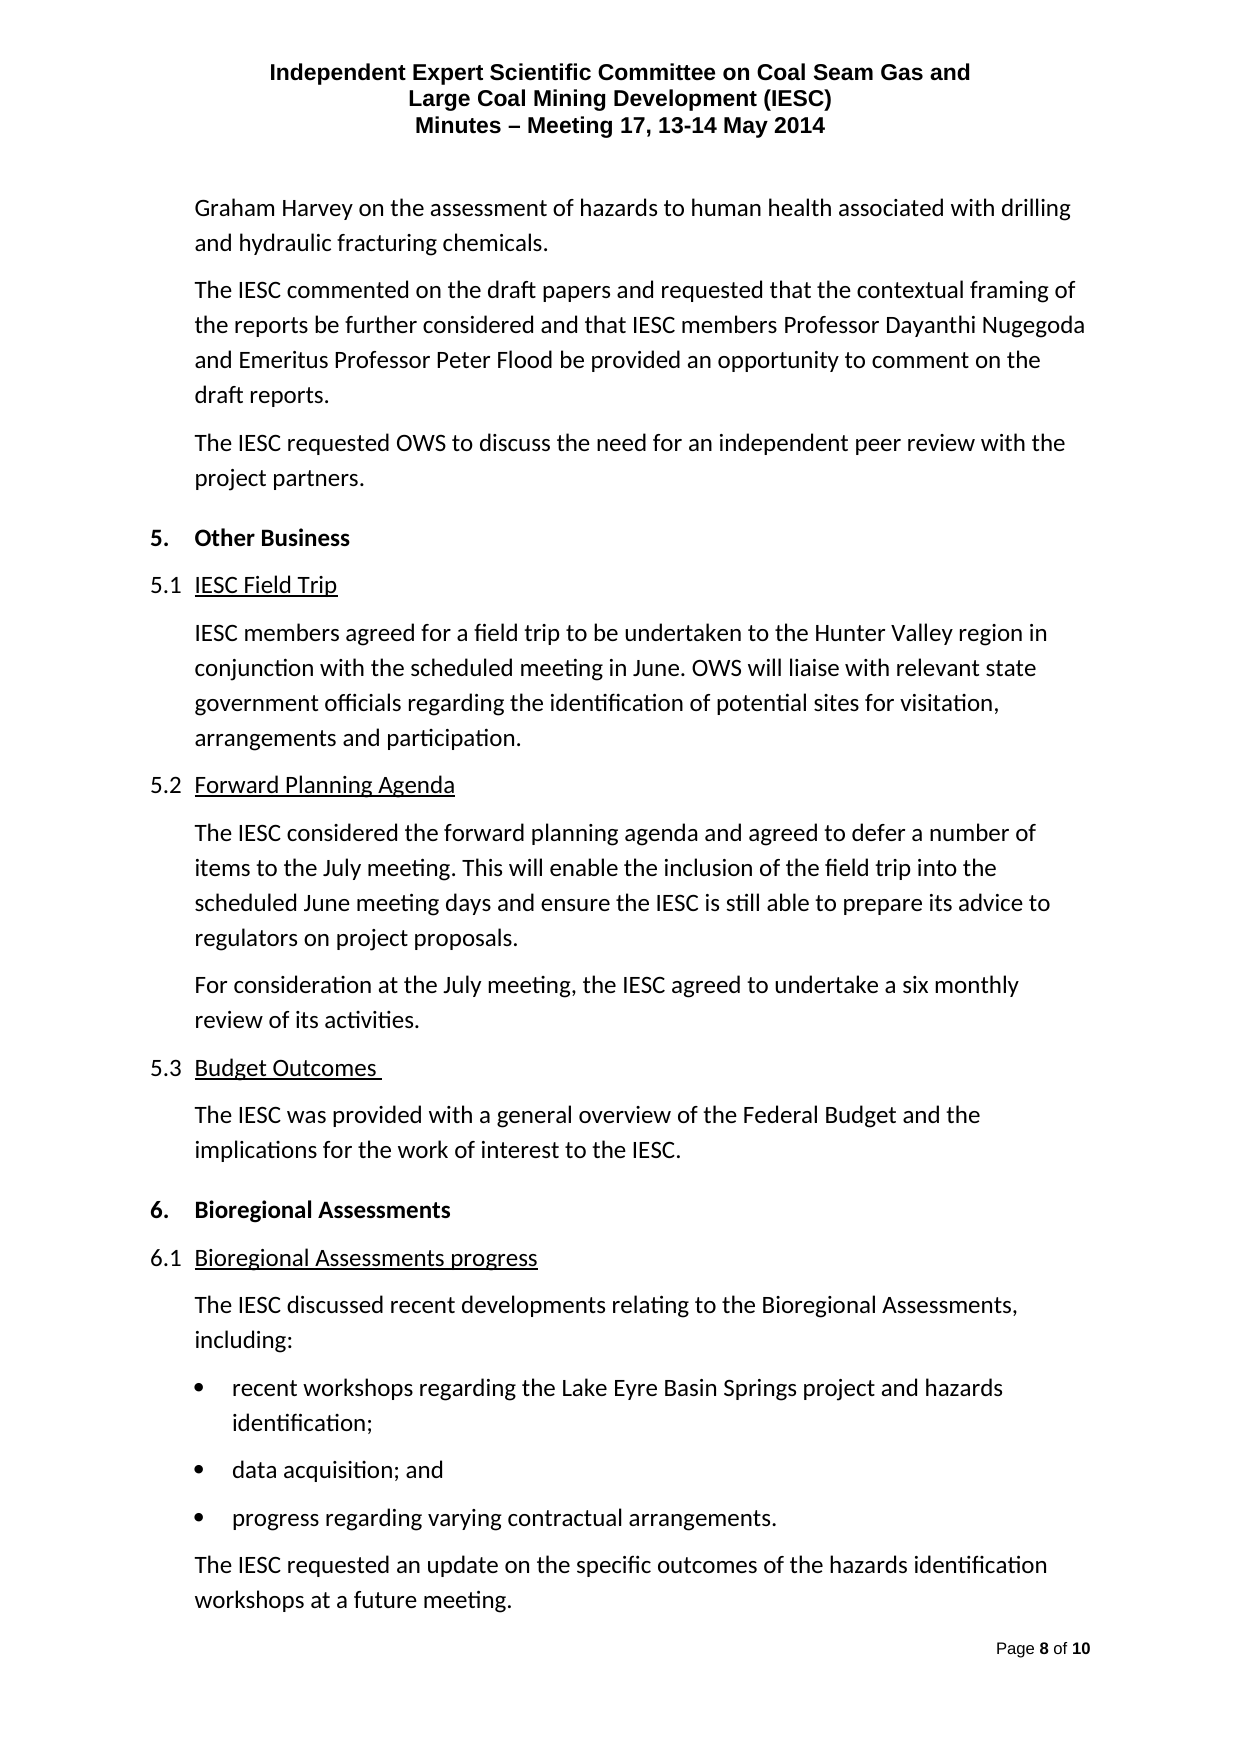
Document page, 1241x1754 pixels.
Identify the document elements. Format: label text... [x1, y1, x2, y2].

list data acquisition; and [194, 1454, 1090, 1485]
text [194, 192, 1090, 257]
text 5.3 Budget Outcomes [150, 1052, 1090, 1082]
text The IESC was provided with a general overview of the Federal Budget and the implications for the work of interest to the IESC. [194, 1099, 1090, 1165]
text 5.2 Forward Planning Agenda [150, 769, 1090, 800]
text The IESC considered the forward planning agenda and agreed to defer a number of items to the July meeting. This will enable the inclusion of the field trip into the scheduled June meeting days and ensure the IESC is still able to prepare its advice to regulators on project proposals. [194, 817, 1090, 952]
text 5.1 IESC Field Trip [150, 569, 1090, 600]
text 5. Other Business [150, 522, 1090, 552]
text For consideration at the July meeting, the IESC agreed to undertake a six monthly review of its activities. [194, 969, 1090, 1035]
text 6. Bioregional Assessments [150, 1194, 1090, 1225]
text The IESC requested an update on the specific outcomes of the hazards identification workshops at a future meeting. [194, 1549, 1090, 1615]
list The IESC requested OWS to discuss the need for an independent peer review with the project partners. [194, 427, 1090, 492]
list progress regarding varying contractual arrangements. [194, 1502, 1090, 1532]
list The IESC discussed recent developments relating to the Bioregional Assessments, including: [194, 1289, 1090, 1355]
text The IESC commented on the draft papers and requested that the contextual framing of the reports be further considered and that IESC members Professor Dayanthi Nugegoda and Emeritus Professor Peter Flood be provided an opportunity to comment on the draft reports. [194, 274, 1090, 410]
list recent workshops regarding the Lake Eyre Basin Springs project and hazards identification; [194, 1372, 1090, 1437]
text 6.1 Bioregional Assessments progress [150, 1242, 1090, 1272]
text IESC members agreed for a field trip to be undertaken to the Hunter Valley region in conjunction with the scheduled meeting in June. OWS will liaise with relevant state government officials regarding the identification of potential sites for visitation, arrangements and participation. [194, 617, 1090, 752]
